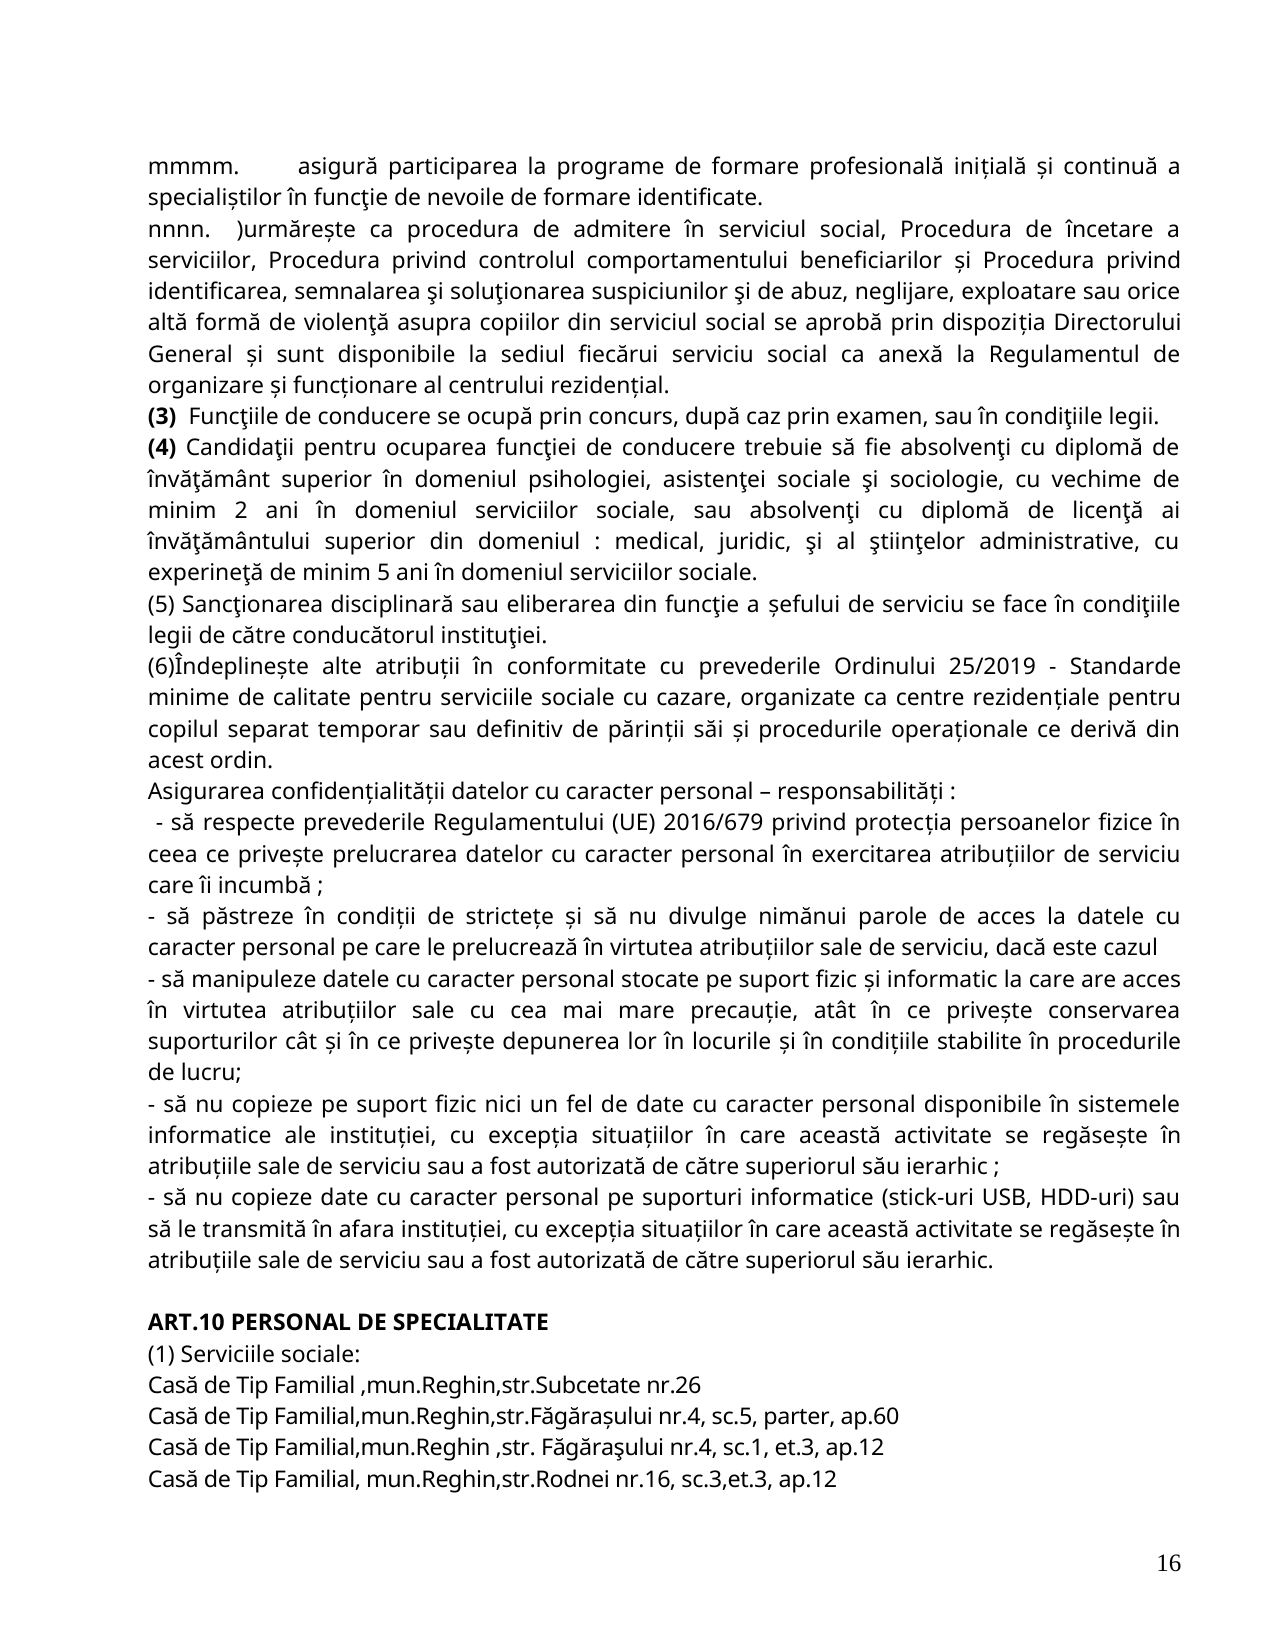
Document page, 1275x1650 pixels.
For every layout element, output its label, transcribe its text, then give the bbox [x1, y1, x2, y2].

text ART.10 PERSONAL DE SPECIALITATE [148, 1306, 1181, 1337]
text (5) Sancţionarea disciplinară sau eliberarea din funcţie a șefului de serviciu se face în condiţiile legii de către conducătorul instituţiei. [148, 587, 1181, 650]
text (3) Funcţiile de conducere se ocupă prin concurs, după caz prin examen, sau în condiţiile legii. [148, 400, 1181, 431]
text - să respecte prevederile Regulamentului (UE) 2016/679 privind protecția persoanelor fizice în ceea ce privește prelucrarea datelor cu caracter personal în exercitarea atribuțiilor de serviciu care îi incumbă ; [148, 806, 1181, 900]
list Casă de Tip Familial ,mun.Reghin,str.Subcetate nr.26 [148, 1369, 1181, 1400]
list )urmărește ca procedura de admitere în serviciul social, Procedura de încetare a serviciilor, Procedura privind controlul comportamentului beneficiarilor și Procedura privind identificarea, semnalarea şi soluţionarea suspiciunilor şi de abuz, neglijare, exploatare sau orice altă formă de violenţă asupra copiilor din serviciul social se aprobă prin dispoziția Directorului General și sunt disponibile la sediul fiecărui serviciu social ca anexă la Regulamentul de organizare și funcționare al centrului rezidențial. [148, 212, 1181, 400]
text (1) Serviciile sociale: [148, 1337, 1181, 1369]
text - să nu copieze date cu caracter personal pe suporturi informatice (stick-uri USB, HDD-uri) sau să le transmită în afara instituției, cu excepția situațiilor în care această activitate se regăsește în atribuțiile sale de serviciu sau a fost autorizată de către superiorul său ierarhic. [148, 1181, 1181, 1275]
text - să păstreze în condiții de strictețe și să nu divulge nimănui parole de acces la datele cu caracter personal pe care le prelucrează în virtutea atribuțiilor sale de serviciu, dacă este cazul [148, 900, 1181, 962]
text (4) Candidaţii pentru ocuparea funcţiei de conducere trebuie să fie absolvenţi cu diplomă de învăţământ superior în domeniul psihologiei, asistenţei sociale şi sociologie, cu vechime de minim 2 ani în domeniul serviciilor sociale, sau absolvenţi cu diplomă de licenţă ai învăţământului superior din domeniul : medical, juridic, şi al ştiinţelor administrative, cu experineţă de minim 5 ani în domeniul serviciilor sociale. [148, 431, 1181, 587]
text Asigurarea confidențialității datelor cu caracter personal – responsabilități : [148, 775, 1181, 806]
list Casă de Tip Familial,mun.Reghin ,str. Făgăraşului nr.4, sc.1, et.3, ap.12 [148, 1431, 1181, 1462]
text (6)Îndeplinește alte atribuții în conformitate cu prevederile Ordinului 25/2019 - Standarde minime de calitate pentru serviciile sociale cu cazare, organizate ca centre rezidențiale pentru copilul separat temporar sau definitiv de părinții săi și procedurile operaționale ce derivă din acest ordin. [148, 650, 1181, 775]
text - să nu copieze pe suport fizic nici un fel de date cu caracter personal disponibile în sistemele informatice ale instituției, cu excepția situațiilor în care această activitate se regăsește în atribuțiile sale de serviciu sau a fost autorizată de către superiorul său ierarhic ; [148, 1087, 1181, 1181]
list Casă de Tip Familial,mun.Reghin,str.Făgăraşului nr.4, sc.5, parter, ap.60 [148, 1400, 1181, 1431]
text - să manipuleze datele cu caracter personal stocate pe suport fizic și informatic la care are acces în virtutea atribuțiilor sale cu cea mai mare precauție, atât în ce privește conservarea suporturilor cât și în ce privește depunerea lor în locurile și în condițiile stabilite în procedurile de lucru; [148, 962, 1181, 1087]
list asigură participarea la programe de formare profesională inițială și continuă a specialiștilor în funcţie de nevoile de formare identificate. [148, 150, 1181, 212]
list Casă de Tip Familial, mun.Reghin,str.Rodnei nr.16, sc.3,et.3, ap.12 [148, 1462, 1181, 1494]
